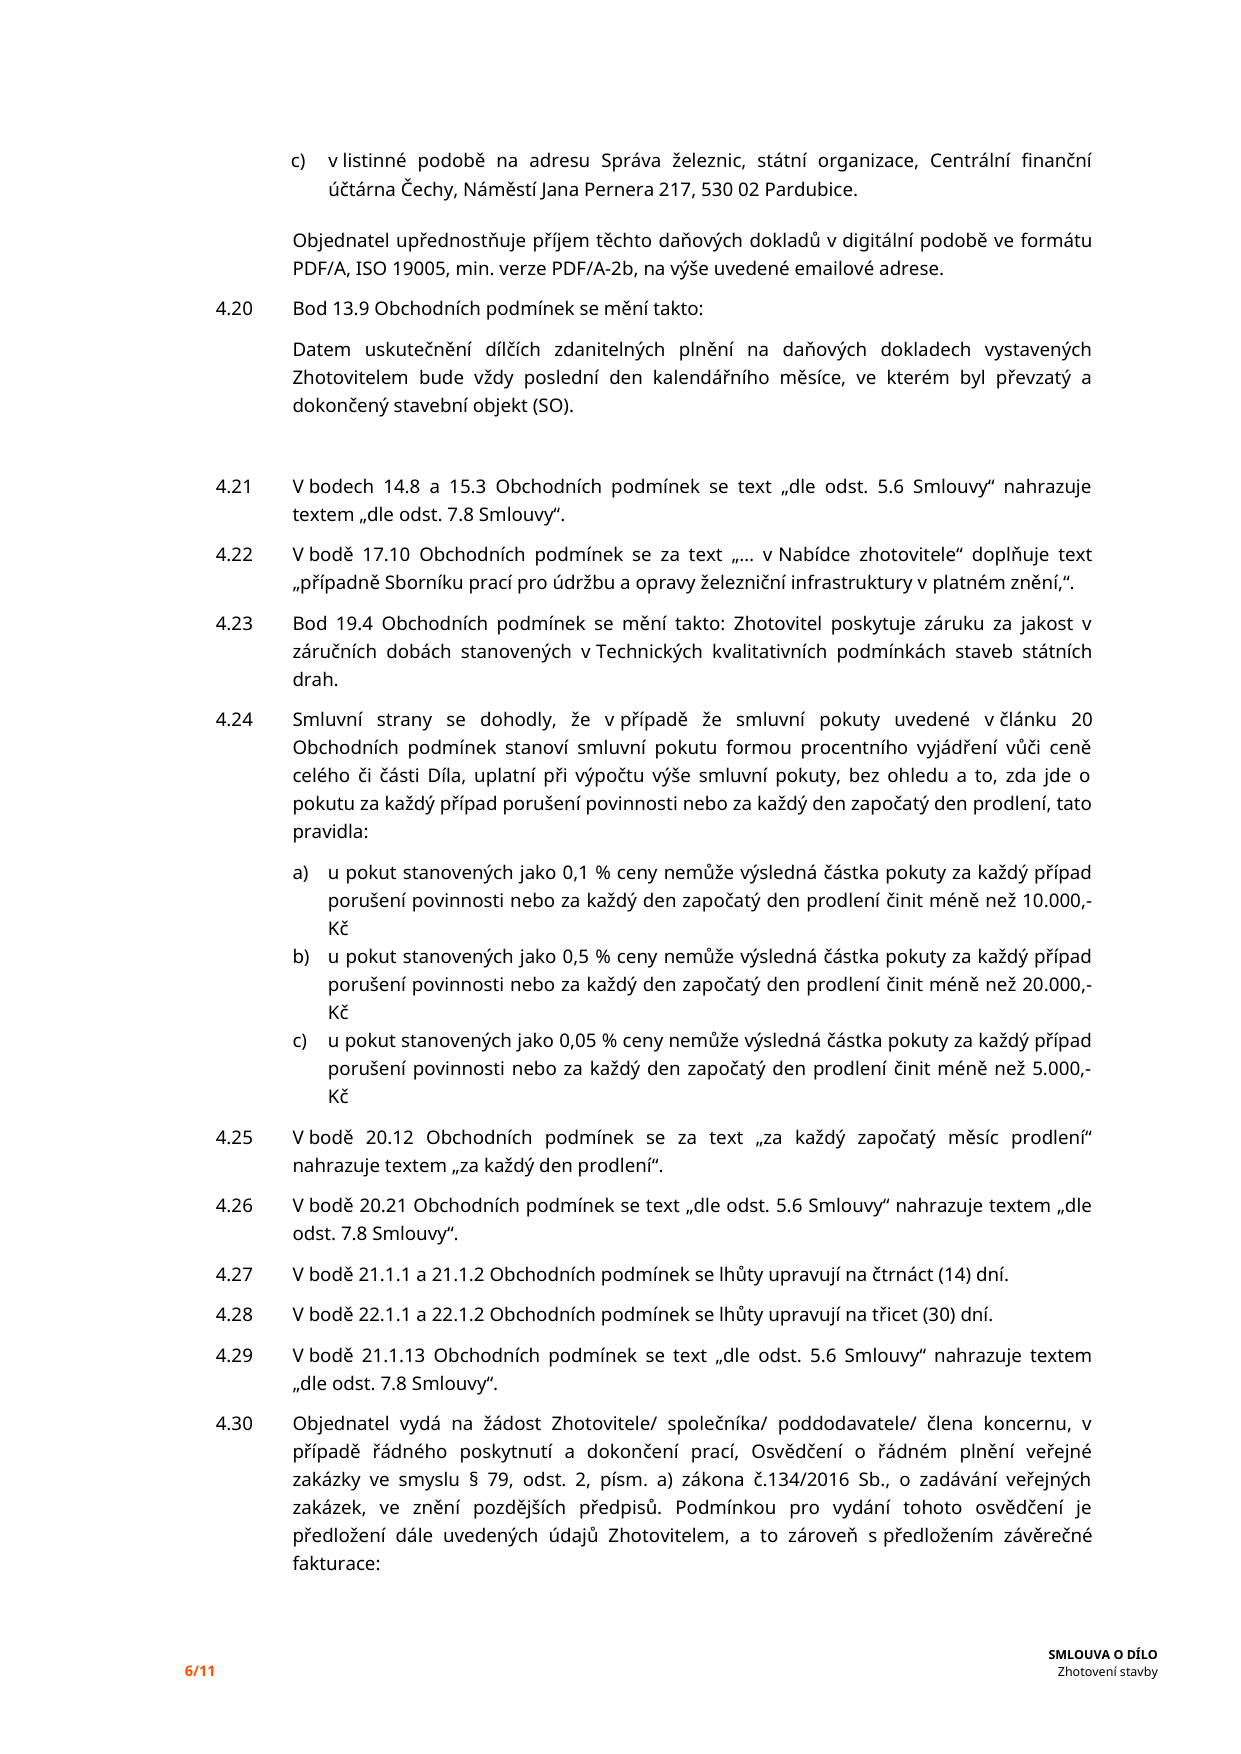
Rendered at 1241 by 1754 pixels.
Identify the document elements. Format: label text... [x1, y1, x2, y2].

text V bodě 21.1.13 Obchodních podmínek se text „dle odst. 5.6 Smlouvy“ nahrazuje textem „dle odst. 7.8 Smlouvy“. [216, 1342, 1093, 1396]
list Objednatel upřednostňuje příjem těchto daňových dokladů v digitální podobě ve formátu PDF/A, ISO 19005, min. verze PDF/A-2b, na výše uvedené emailové adrese. [292, 227, 1093, 280]
list V bodech 14.8 a 15.3 Obchodních podmínek se text „dle odst. 5.6 Smlouvy“ nahrazuje textem „dle odst. 7.8 Smlouvy“. [216, 473, 1093, 527]
text Bod 19.4 Obchodních podmínek se mění takto: Zhotovitel poskytuje záruku za jakost v záručních dobách stanovených v Technických kvalitativních podmínkách staveb státních drah. [216, 610, 1093, 692]
text V bodě 17.10 Obchodních podmínek se za text „… v Nabídce zhotovitele“ doplňuje text „případně Sborníku prací pro údržbu a opravy železniční infrastruktury v platném znění,“. [216, 542, 1093, 595]
text Objednatel vydá na žádost Zhotovitele/ společníka/ poddodavatele/ člena koncernu, v případě řádného poskytnutí a dokončení prací, Osvědčení o řádném plnění veřejné zakázky ve smyslu § 79, odst. 2, písm. a) zákona č.134/2016 Sb., o zadávání veřejných zakázek, ve znění pozdějších předpisů. Podmínkou pro vydání tohoto osvědčení je předložení dále uvedených údajů Zhotovitelem, a to zároveň s předložením závěrečné fakturace: [216, 1411, 1093, 1576]
text V bodě 20.12 Obchodních podmínek se za text „za každý započatý měsíc prodlení“ nahrazuje textem „za každý den prodlení“. [216, 1124, 1093, 1177]
text u pokut stanovených jako 0,05 % ceny nemůže výsledná částka pokuty za každý případ porušení povinnosti nebo za každý den započatý den prodlení činit méně než 5.000,- Kč [292, 1027, 1093, 1109]
text Smluvní strany se dohodly, že v případě že smluvní pokuty uvedené v článku 20 Obchodních podmínek stanoví smluvní pokutu formou procentního vyjádření vůči ceně celého či části Díla, uplatní při výpočtu výše smluvní pokuty, bez ohledu a to, zda jde o pokutu za každý případ porušení povinnosti nebo za každý den započatý den prodlení, tato pravidla: [216, 707, 1093, 844]
text V bodě 21.1.1 a 21.1.2 Obchodních podmínek se lhůty upravují na čtrnáct (14) dní. [216, 1261, 1093, 1287]
list Datem uskutečnění dílčích zdanitelných plnění na daňových dokladech vystavených Zhotovitelem bude vždy poslední den kalendářního měsíce, ve kterém byl převzatý a dokončený stavební objekt (SO). [292, 336, 1093, 417]
text u pokut stanovených jako 0,5 % ceny nemůže výsledná částka pokuty za každý případ porušení povinnosti nebo za každý den započatý den prodlení činit méně než 20.000,- Kč [292, 943, 1093, 1025]
text Bod 13.9 Obchodních podmínek se mění takto: [216, 295, 1093, 321]
list u pokut stanovených jako 0,1 % ceny nemůže výsledná částka pokuty za každý případ porušení povinnosti nebo za každý den započatý den prodlení činit méně než 10.000,- Kč [292, 859, 1093, 941]
list v listinné podobě na adresu Správa železnic, státní organizace, Centrální finanční účtárna Čechy, Náměstí Jana Pernera 217, 530 02 Pardubice. [291, 147, 1093, 202]
text V bodě 20.21 Obchodních podmínek se text „dle odst. 5.6 Smlouvy“ nahrazuje textem „dle odst. 7.8 Smlouvy“. [216, 1192, 1093, 1246]
text V bodě 22.1.1 a 22.1.2 Obchodních podmínek se lhůty upravují na třicet (30) dní. [216, 1302, 1093, 1327]
